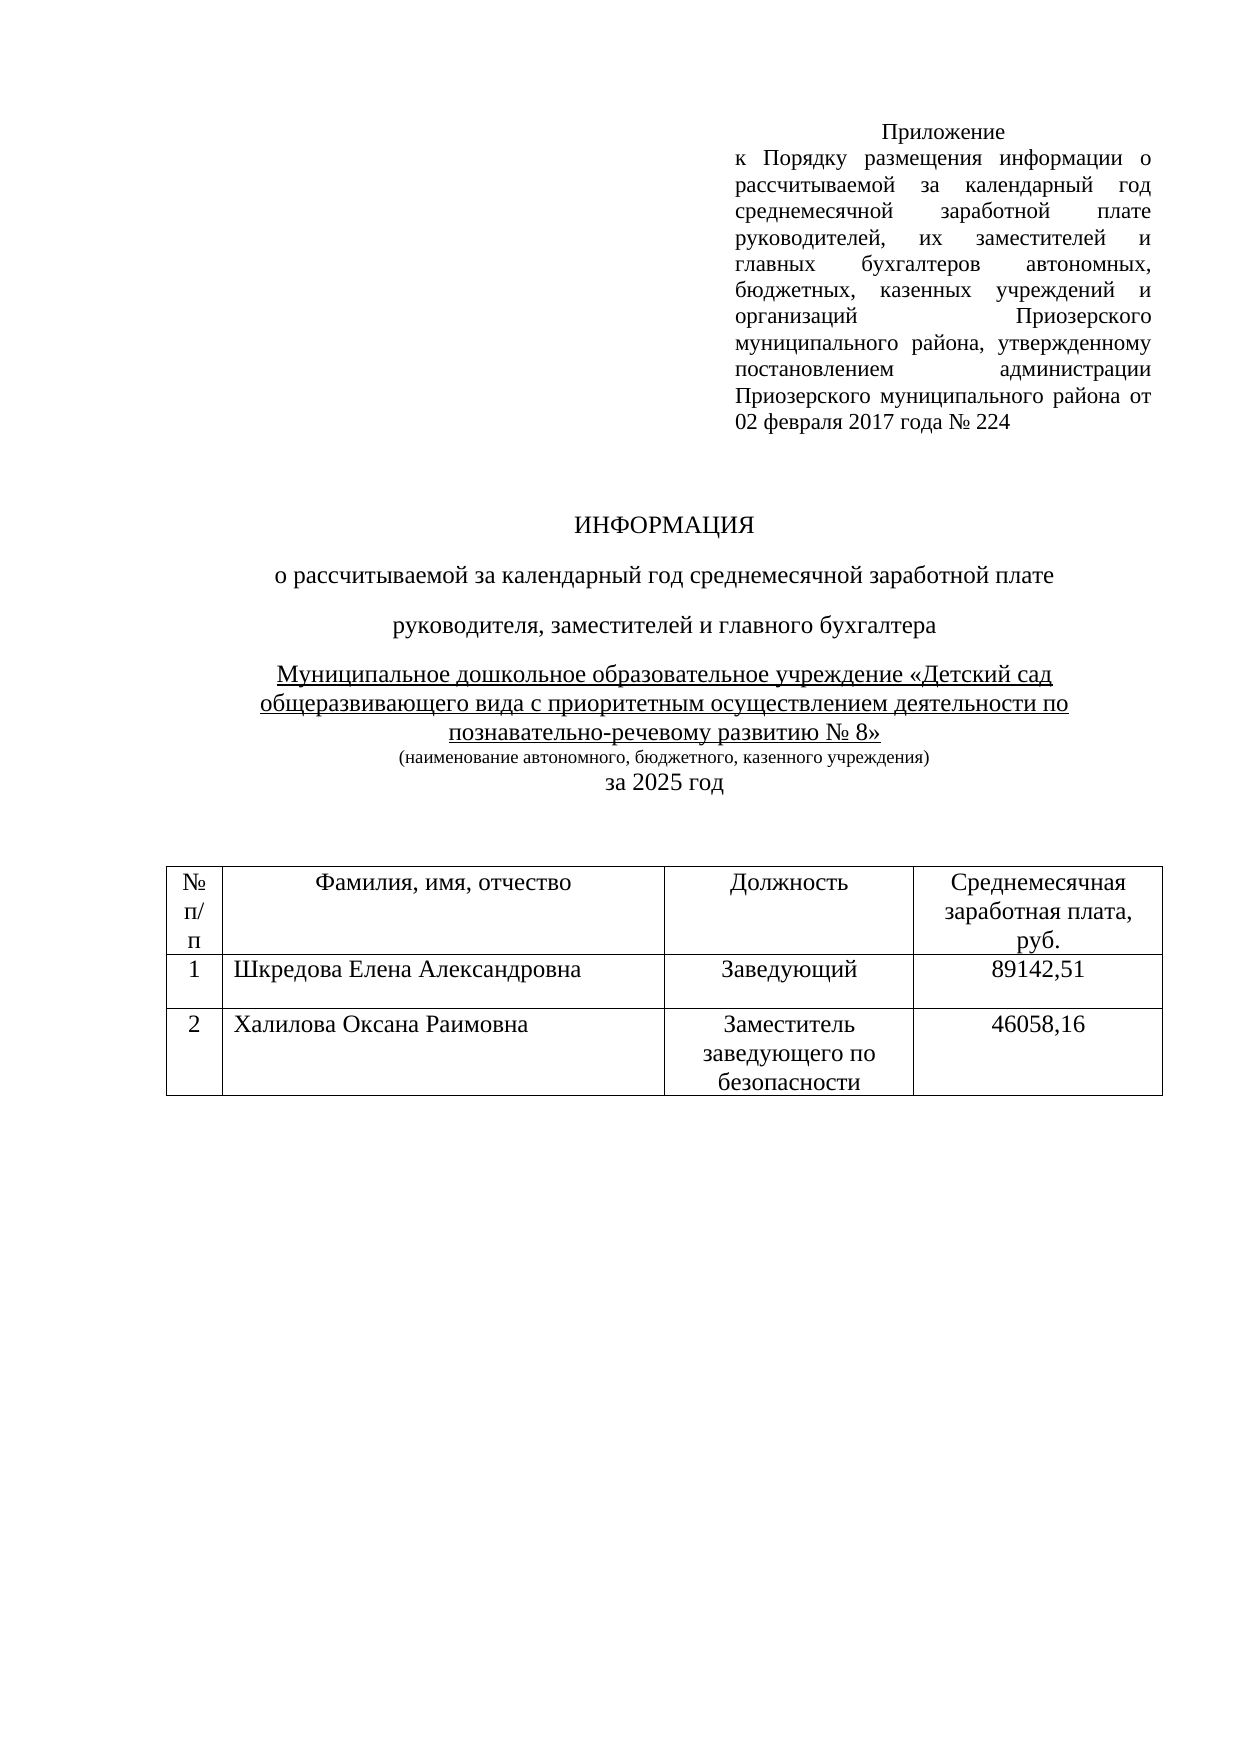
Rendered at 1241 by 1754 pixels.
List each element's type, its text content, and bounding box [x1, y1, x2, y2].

text руководителя, заместителей и главного бухгалтера [177, 610, 1152, 638]
table_cell 1 [167, 955, 222, 1008]
table_cell 2 [167, 1009, 222, 1095]
text о рассчитываемой за календарный год среднемесячной заработной плате [177, 560, 1152, 589]
table_cell 89142,51 [914, 955, 1162, 1008]
table_header Приложение к Порядку размещения информации о рассчитываемой за календарный год среднемесячной заработной плате руководителей, их заместителей и главных бухгалтеров автономных, бюджетных, казенных учреждений и организаций Приозерского муниципального района, утвержденному постановлением администрации Приозерского муниципального района от 02 февраля 2017 года № 224 [724, 118, 1163, 457]
text Муниципальное дошкольное образовательное учреждение «Детский сад общеразвивающего вида с приоритетным осуществлением деятельности по познавательно-речевому развитию № 8» [177, 659, 1152, 746]
table_cell Халилова Оксана Раимовна [223, 1009, 664, 1095]
table_cell Заведующий [665, 955, 913, 1008]
table_header № п/п [167, 867, 222, 953]
table_cell Шкредова Елена Александровна [223, 955, 664, 1008]
text за 2025 год [177, 767, 1152, 796]
text (наименование автономного, бюджетного, казенного учреждения) [177, 746, 1152, 767]
table_header Среднемесячная заработная плата, руб. [914, 867, 1162, 953]
table_header Фамилия, имя, отчество [223, 867, 664, 953]
table_cell Заместитель заведующего по безопасности [665, 1009, 913, 1095]
table_header Должность [665, 867, 913, 953]
text ИНФОРМАЦИЯ [177, 511, 1152, 539]
table_cell 46058,16 [914, 1009, 1162, 1095]
